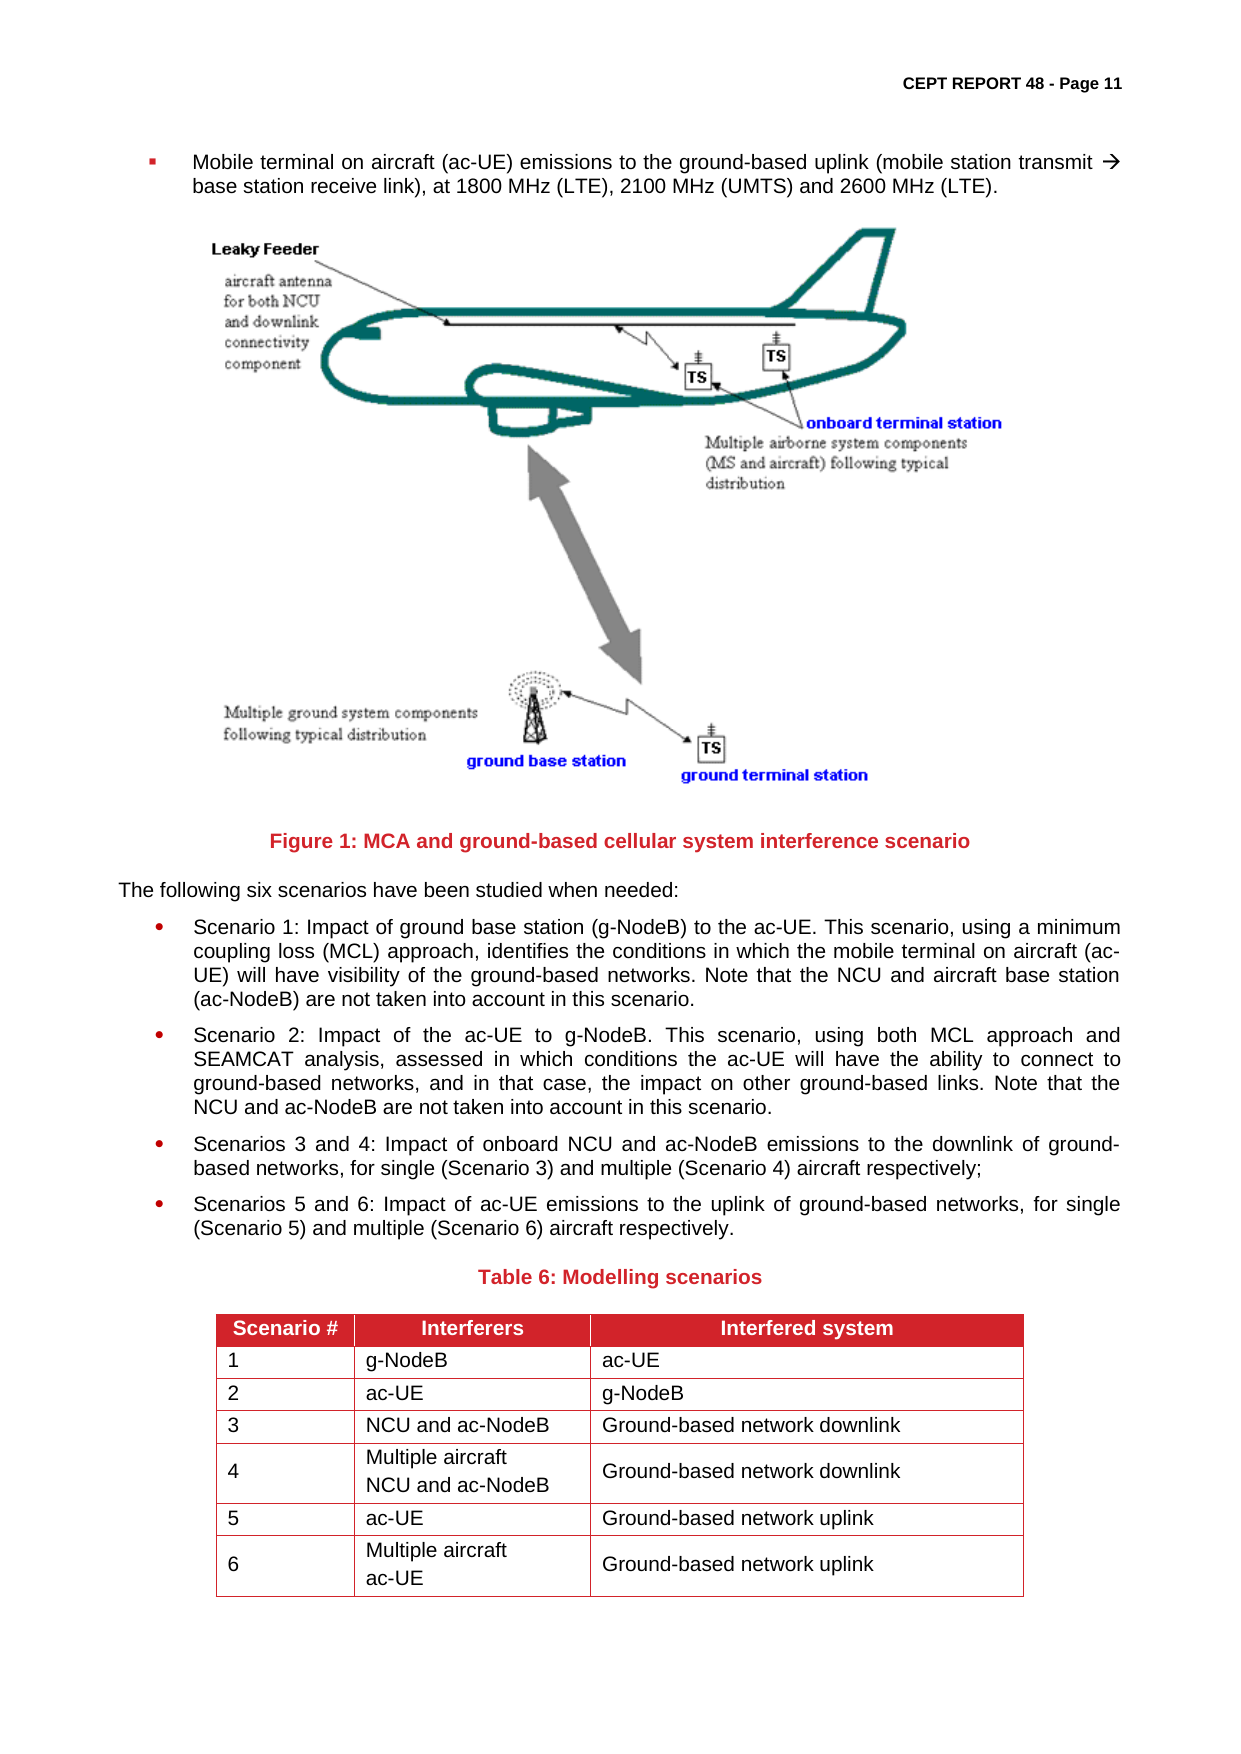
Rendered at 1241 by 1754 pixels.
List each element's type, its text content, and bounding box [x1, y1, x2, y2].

table_header Interfered system [591, 1315, 1023, 1346]
table_cell Multiple aircraft ac-UE [355, 1536, 590, 1596]
table_cell 3 [217, 1411, 354, 1442]
list Mobile terminal on aircraft (ac-UE) emissions to the ground-based uplink (mobile station transmit base station receive link), at 1800 MHz (LTE), 2100 MHz (UMTS) and 2600 MHz (LTE). [148, 150, 1122, 198]
table_cell NCU and ac-NodeB [355, 1411, 590, 1442]
text Figure 1: MCA and ground-based cellular system interference scenario [118, 829, 1122, 853]
table_cell ac-UE [355, 1504, 590, 1535]
table_cell Multiple aircraft NCU and ac-NodeB [355, 1444, 590, 1503]
table_header Interferers [355, 1315, 590, 1346]
table_cell 5 [217, 1504, 354, 1535]
table_cell 6 [217, 1536, 354, 1596]
table_cell Ground-based network uplink [591, 1504, 1023, 1535]
text The following six scenarios have been studied when needed: [118, 878, 1122, 902]
list Scenario 2: Impact of the ac-UE to g-NodeB. This scenario, using both MCL approach and SEAMCAT analysis, assessed in which conditions the ac-UE will have the ability to connect to ground-based networks, and in that case, the impact on other ground-based links. Note that the NCU and ac-NodeB are not taken into account in this scenario. [156, 1023, 1122, 1119]
table_cell 1 [217, 1347, 354, 1378]
table_cell Ground-based network uplink [591, 1536, 1023, 1596]
picture [204, 223, 1036, 805]
list Scenarios 5 and 6: Impact of ac-UE emissions to the uplink of ground-based networks, for single (Scenario 5) and multiple (Scenario 6) aircraft respectively. [156, 1192, 1122, 1240]
table_cell ac-UE [591, 1347, 1023, 1378]
table_header Scenario # [217, 1315, 354, 1346]
list Scenarios 3 and 4: Impact of onboard NCU and ac-NodeB emissions to the downlink of ground-based networks, for single (Scenario 3) and multiple (Scenario 4) aircraft respectively; [156, 1132, 1122, 1179]
table_cell Ground-based network downlink [591, 1411, 1023, 1442]
table_cell Ground-based network downlink [591, 1444, 1023, 1503]
list Scenario 1: Impact of ground base station (g-NodeB) to the ac-UE. This scenario, using a minimum coupling loss (MCL) approach, identifies the conditions in which the mobile terminal on aircraft (ac-UE) will have visibility of the ground-based networks. Note that the NCU and aircraft base station (ac-NodeB) are not taken into account in this scenario. [156, 915, 1122, 1011]
text Table 6: Modelling scenarios [118, 1265, 1122, 1289]
table_cell 2 [217, 1379, 354, 1410]
table_cell g-NodeB [591, 1379, 1023, 1410]
table_cell g-NodeB [355, 1347, 590, 1378]
table_cell ac-UE [355, 1379, 590, 1410]
table_cell 4 [217, 1444, 354, 1503]
